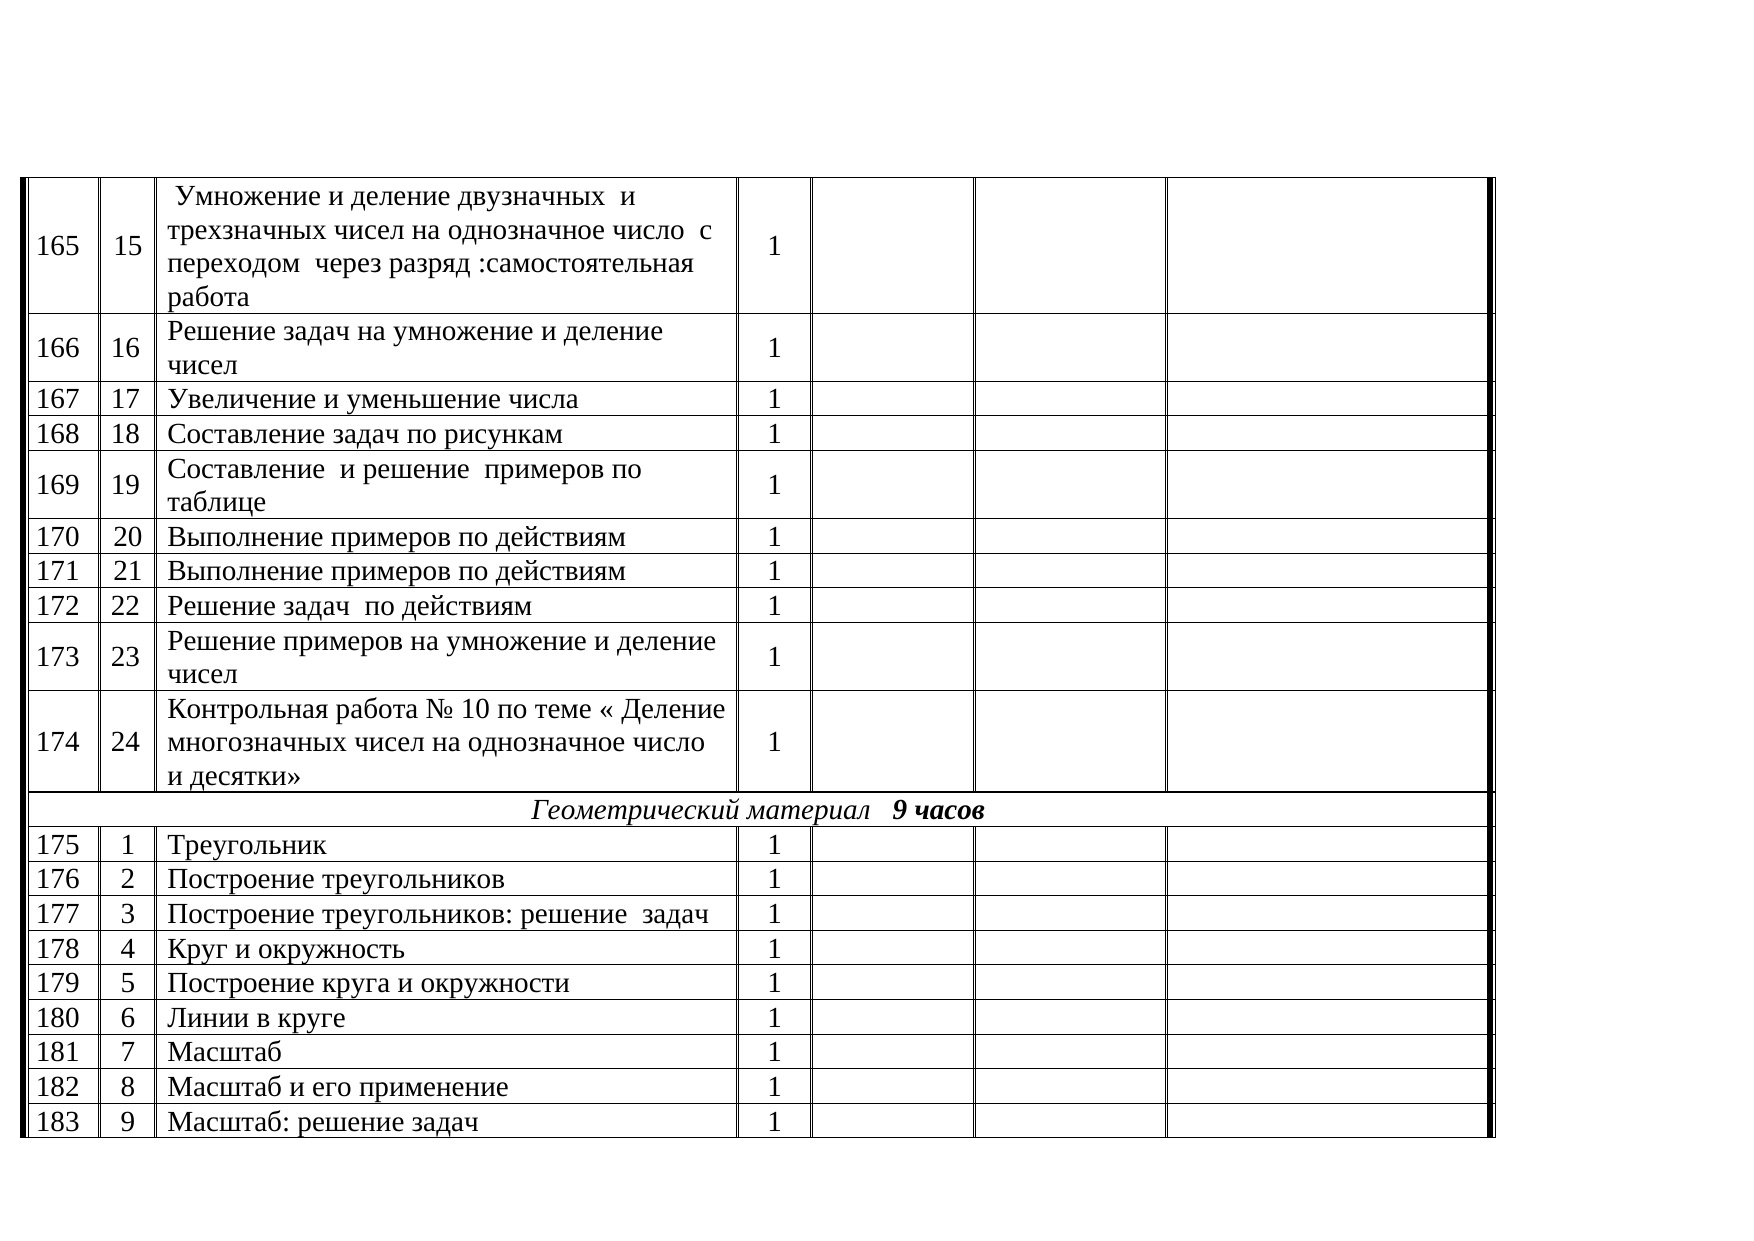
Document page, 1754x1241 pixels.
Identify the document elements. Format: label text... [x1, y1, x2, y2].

table_cell Выполнение примеров по действиям [157, 519, 736, 552]
table_cell [1168, 178, 1487, 312]
table_cell [813, 382, 973, 415]
table_cell [813, 931, 973, 964]
table_cell Масштаб и его применение [157, 1069, 736, 1103]
table_cell [976, 1104, 1165, 1137]
table_cell 1 [101, 827, 154, 861]
table_cell Контрольная работа № 10 по теме « Деление многозначных чисел на однозначное число и десятки» [157, 691, 736, 791]
table_cell [1168, 451, 1487, 518]
table_cell [813, 588, 973, 622]
table_cell 1 [739, 416, 810, 450]
table_cell 167 [29, 382, 98, 415]
table_cell [1168, 314, 1487, 381]
table_cell Линии в круге [157, 1000, 736, 1033]
table_cell Увеличение и уменьшение числа [157, 382, 736, 415]
table_cell 171 [29, 554, 98, 587]
table_cell [976, 931, 1165, 964]
table_cell [813, 554, 973, 587]
table_cell 169 [29, 451, 98, 518]
table_cell 178 [29, 931, 98, 964]
table_cell 166 [29, 314, 98, 381]
table_cell 22 [101, 588, 154, 622]
table_cell [813, 1069, 973, 1103]
table_cell [813, 827, 973, 861]
table_cell 176 [29, 862, 98, 895]
table_cell 23 [101, 623, 154, 690]
table_cell [976, 588, 1165, 622]
table_cell 18 [101, 416, 154, 450]
table_cell [813, 862, 973, 895]
table_cell [1168, 691, 1487, 791]
table_cell 183 [29, 1104, 98, 1137]
table_cell 172 [29, 588, 98, 622]
table_cell [1168, 1035, 1487, 1068]
table_cell 165 [29, 178, 98, 312]
table_cell 175 [29, 827, 98, 861]
table_cell 21 [101, 554, 154, 587]
table_cell Решение задач по действиям [157, 588, 736, 622]
table_cell [976, 416, 1165, 450]
table_cell 1 [739, 554, 810, 587]
table_cell [1168, 1104, 1487, 1137]
table_cell Круг и окружность [157, 931, 736, 964]
table_cell [1168, 554, 1487, 587]
table_cell 1 [739, 588, 810, 622]
table_cell [976, 554, 1165, 587]
table_cell [976, 896, 1165, 930]
table_cell 1 [739, 862, 810, 895]
table_cell Составление и решение примеров по таблице [157, 451, 736, 518]
table_cell 1 [739, 314, 810, 381]
table_cell [976, 691, 1165, 791]
table_cell 1 [739, 451, 810, 518]
table_cell 1 [739, 965, 810, 999]
table_cell 6 [101, 1000, 154, 1033]
table_cell 20 [101, 519, 154, 552]
table_cell 5 [101, 965, 154, 999]
table_cell [976, 1035, 1165, 1068]
table_cell [976, 314, 1165, 381]
table_cell 1 [739, 691, 810, 791]
table_cell 179 [29, 965, 98, 999]
table_cell [813, 1000, 973, 1033]
table_cell Геометрический материал 9 часов [29, 793, 1487, 826]
table_cell 1 [739, 1000, 810, 1033]
table_cell 4 [101, 931, 154, 964]
table_cell [1168, 1000, 1487, 1033]
table_cell [1168, 862, 1487, 895]
table_cell 1 [739, 1104, 810, 1137]
table_cell Выполнение примеров по действиям [157, 554, 736, 587]
table_cell [976, 178, 1165, 312]
table_cell [813, 965, 973, 999]
table_cell [1168, 1069, 1487, 1103]
table_cell [976, 623, 1165, 690]
table_cell [976, 519, 1165, 552]
table_cell [976, 965, 1165, 999]
table_cell Построение треугольников [157, 862, 736, 895]
table_cell 1 [739, 178, 810, 312]
table_cell [976, 1069, 1165, 1103]
table_cell 15 [101, 178, 154, 312]
table_cell 168 [29, 416, 98, 450]
table_cell 177 [29, 896, 98, 930]
table_cell 9 [101, 1104, 154, 1137]
table_cell [976, 451, 1165, 518]
table_cell [813, 896, 973, 930]
table_cell [1168, 416, 1487, 450]
table_cell [813, 1035, 973, 1068]
table_cell 170 [29, 519, 98, 552]
table_cell Составление задач по рисункам [157, 416, 736, 450]
table_cell 173 [29, 623, 98, 690]
table_cell 1 [739, 623, 810, 690]
table_cell [1168, 588, 1487, 622]
table_cell Построение круга и окружности [157, 965, 736, 999]
table_cell 174 [29, 691, 98, 791]
table_cell [1168, 623, 1487, 690]
table_cell 182 [29, 1069, 98, 1103]
table_cell [1168, 519, 1487, 552]
table_cell 1 [739, 519, 810, 552]
table_cell [813, 451, 973, 518]
table_cell 1 [739, 1035, 810, 1068]
table_cell [976, 862, 1165, 895]
table_cell [813, 623, 973, 690]
table_cell [1168, 827, 1487, 861]
table_cell [976, 1000, 1165, 1033]
table_cell 180 [29, 1000, 98, 1033]
table_cell 1 [739, 382, 810, 415]
table_cell 1 [739, 896, 810, 930]
table_cell 1 [739, 931, 810, 964]
table_cell [1168, 931, 1487, 964]
table_cell 1 [739, 827, 810, 861]
table_cell 1 [739, 1069, 810, 1103]
table_cell 3 [101, 896, 154, 930]
table_cell [813, 1104, 973, 1137]
table_cell Масштаб: решение задач [157, 1104, 736, 1137]
table_cell 8 [101, 1069, 154, 1103]
table_cell Построение треугольников: решение задач [157, 896, 736, 930]
table_cell 7 [101, 1035, 154, 1068]
table_cell [813, 314, 973, 381]
table_cell [1168, 896, 1487, 930]
table_cell Решение примеров на умножение и деление чисел [157, 623, 736, 690]
table_cell [813, 178, 973, 312]
table_cell 19 [101, 451, 154, 518]
table_cell 2 [101, 862, 154, 895]
table_cell [1168, 965, 1487, 999]
table_cell Масштаб [157, 1035, 736, 1068]
table_cell [813, 519, 973, 552]
table_cell 16 [101, 314, 154, 381]
table_cell [1168, 382, 1487, 415]
table_cell [813, 691, 973, 791]
table_cell Решение задач на умножение и деление чисел [157, 314, 736, 381]
table_cell 17 [101, 382, 154, 415]
table_cell [976, 827, 1165, 861]
table_cell Умножение и деление двузначных и трехзначных чисел на однозначное число с переходом через разряд :самостоятельная работа [157, 178, 736, 312]
table_cell [813, 416, 973, 450]
table_cell 181 [29, 1035, 98, 1068]
table_cell Треугольник [157, 827, 736, 861]
table_cell 24 [101, 691, 154, 791]
table_cell [976, 382, 1165, 415]
